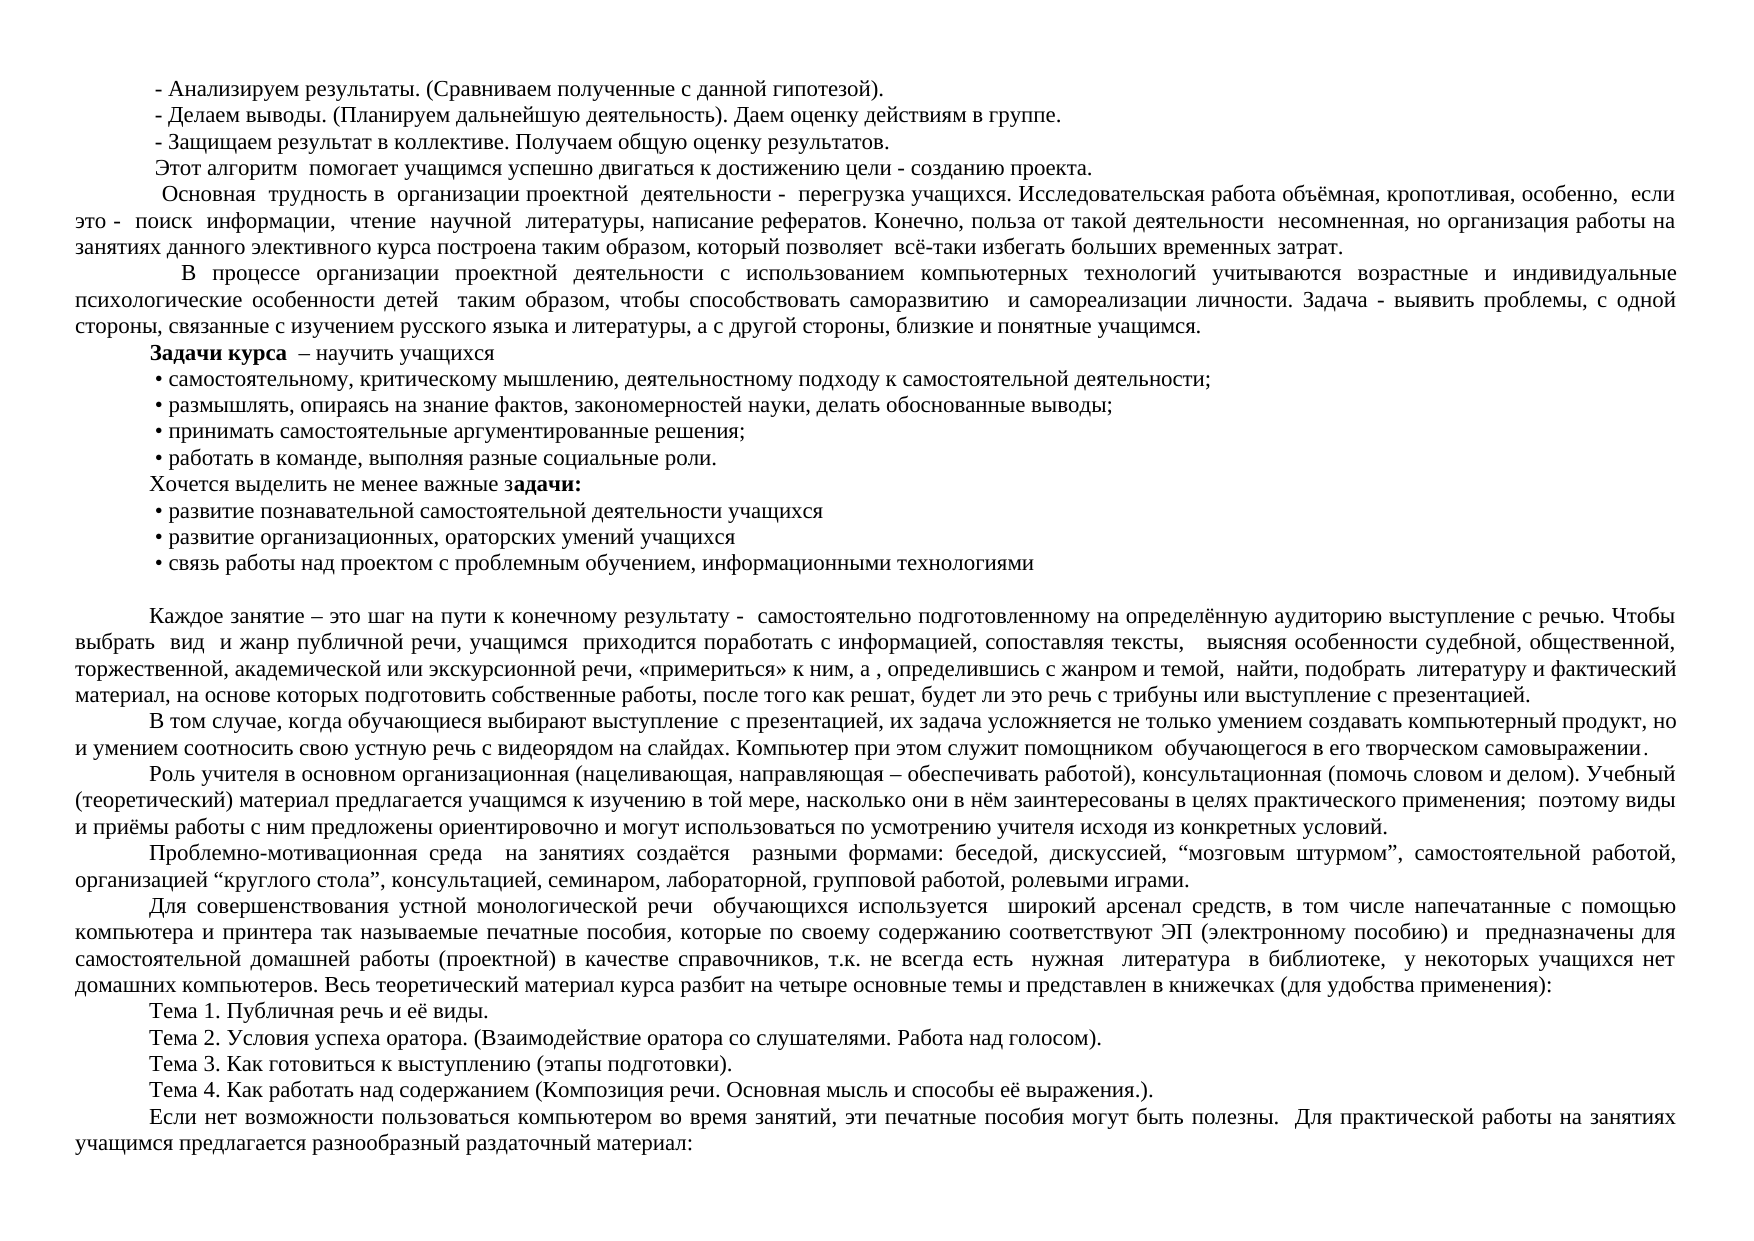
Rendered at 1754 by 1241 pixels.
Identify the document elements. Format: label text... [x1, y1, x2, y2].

text - Анализируем результаты. (Сравниваем полученные с данной гипотезой). [75, 75, 1679, 101]
text Этот алгоритм помогает учащимся успешно двигаться к достижению цели - созданию проекта. [75, 154, 1679, 180]
text • размышлять, опираясь на знание фактов, закономерностей науки, делать обоснованные выводы; [75, 391, 1679, 418]
text В том случае, когда обучающиеся выбирают выступление с презентацией, их задача усложняется не только умением создавать компьютерный продукт, но и умением соотносить свою устную речь с видеорядом на слайдах. Компьютер при этом служит помощником обучающегося в его творческом самовыражении. [75, 707, 1679, 760]
text • самостоятельному, критическому мышлению, деятельностному подходу к самостоятельной деятельности; [75, 365, 1679, 391]
text • развитие организационных, ораторских умений учащихся [75, 523, 1679, 549]
text - Делаем выводы. (Планируем дальнейшую деятельность). Даем оценку действиям в группе. [75, 101, 1679, 128]
text • работать в команде, выполняя разные социальные роли. [75, 444, 1679, 470]
text Проблемно-мотивационная среда на занятиях создаётся разными формами: беседой, дискуссией, “мозговым штурмом”, самостоятельной работой, организацией “круглого стола”, консультацией, семинаром, лабораторной, групповой работой, ролевыми играми. [75, 839, 1679, 892]
text Тема 3. Как готовиться к выступлению (этапы подготовки). [75, 1050, 1679, 1076]
text • связь работы над проектом с проблемным обучением, информационными технологиями [75, 549, 1679, 576]
text Тема 1. Публичная речь и её виды. [75, 997, 1679, 1024]
text - Защищаем результат в коллективе. Получаем общую оценку результатов. [75, 128, 1679, 154]
text Для совершенствования устной монологической речи обучающихся используется широкий арсенал средств, в том числе напечатанные с помощью компьютера и принтера так называемые печатные пособия, которые по своему содержанию соответствуют ЭП (электронному пособию) и предназначены для самостоятельной домашней работы (проектной) в качестве справочников, т.к. не всегда есть нужная литература в библиотеке, у некоторых учащихся нет домашних компьютеров. Весь теоретический материал курса разбит на четыре основные темы и представлен в книжечках (для удобства применения): [75, 892, 1679, 997]
text Тема 4. Как работать над содержанием (Композиция речи. Основная мысль и способы её выражения.). [75, 1076, 1679, 1103]
text В процессе организации проектной деятельности с использованием компьютерных технологий учитываются возрастные и индивидуальные психологические особенности детей таким образом, чтобы способствовать саморазвитию и самореализации личности. Задача - выявить проблемы, с одной стороны, связанные с изучением русского языка и литературы, а с другой стороны, близкие и понятные учащимся. [75, 259, 1679, 338]
text Каждое занятие – это шаг на пути к конечному результату - самостоятельно подготовленному на определённую аудиторию выступление с речью. Чтобы выбрать вид и жанр публичной речи, учащимся приходится поработать с информацией, сопоставляя тексты, выясняя особенности судебной, общественной, торжественной, академической или экскурсионной речи, «примериться» к ним, а , определившись с жанром и темой, найти, подобрать литературу и фактический материал, на основе которых подготовить собственные работы, после того как решат, будет ли это речь с трибуны или выступление с презентацией. [75, 602, 1679, 707]
text Основная трудность в организации проектной деятельности - перегрузка учащихся. Исследовательская работа объёмная, кропотливая, особенно, если это - поиск информации, чтение научной литературы, написание рефератов. Конечно, польза от такой деятельности несомненная, но организация работы на занятиях данного элективного курса построена таким образом, который позволяет всё-таки избегать больших временных затрат. [75, 180, 1679, 259]
text Хочется выделить не менее важные задачи: [75, 470, 1679, 497]
text Роль учителя в основном организационная (нацеливающая, направляющая – обеспечивать работой), консультационная (помочь словом и делом). Учебный (теоретический) материал предлагается учащимся к изучению в той мере, насколько они в нём заинтересованы в целях практического применения; поэтому виды и приёмы работы с ним предложены ориентировочно и могут использоваться по усмотрению учителя исходя из конкретных условий. [75, 760, 1679, 839]
text • развитие познавательной самостоятельной деятельности учащихся [75, 497, 1679, 523]
text Задачи курса – научить учащихся [75, 338, 1679, 365]
text Если нет возможности пользоваться компьютером во время занятий, эти печатные пособия могут быть полезны. Для практической работы на занятиях учащимся предлагается разнообразный раздаточный материал: [75, 1103, 1679, 1156]
text Тема 2. Условия успеха оратора. (Взаимодействие оратора со слушателями. Работа над голосом). [75, 1024, 1679, 1050]
text • принимать самостоятельные аргументированные решения; [75, 418, 1679, 444]
